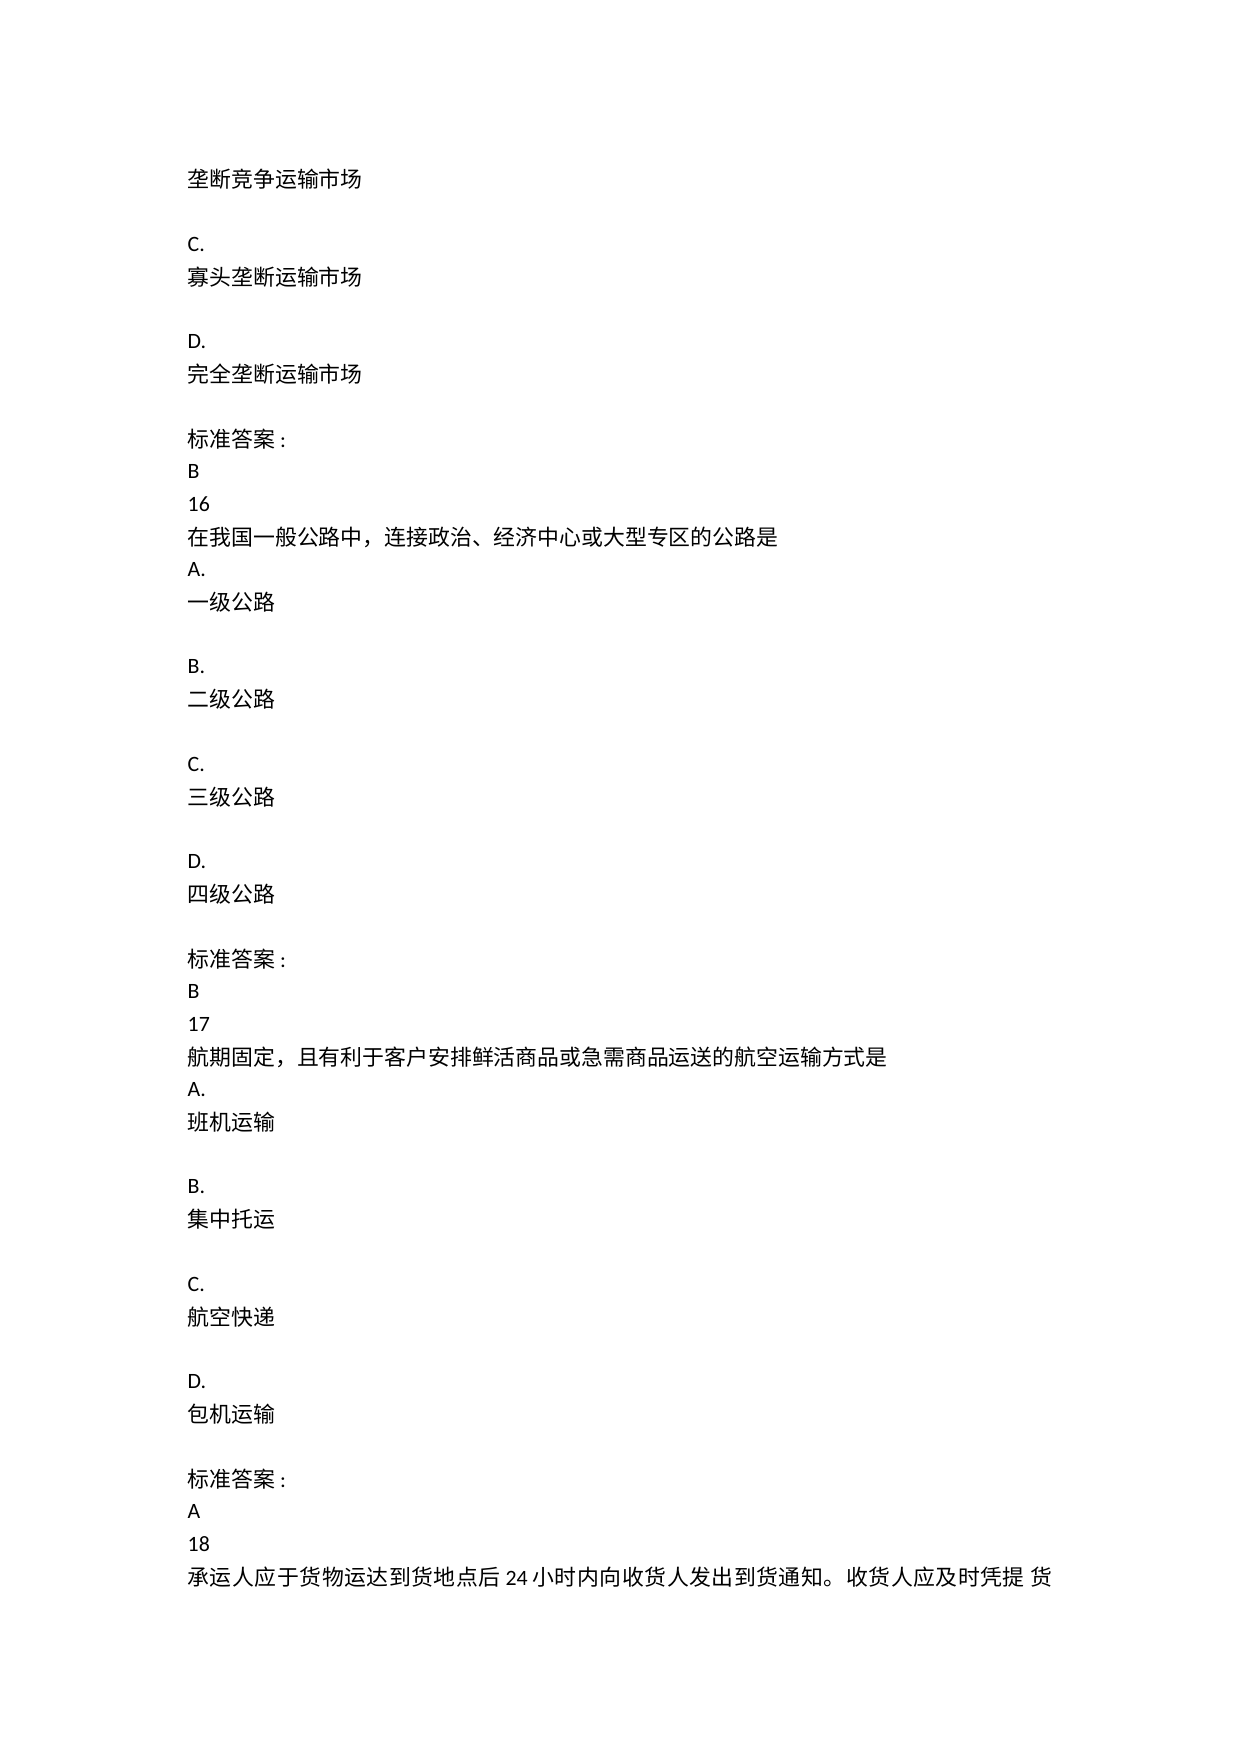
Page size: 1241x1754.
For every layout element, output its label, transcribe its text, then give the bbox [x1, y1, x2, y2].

text 包机运输 [187, 1397, 1053, 1429]
text 航期固定，且有利于客户安排鲜活商品或急需商品运送的航空运输方式是 [187, 1039, 1053, 1072]
text A. [187, 552, 1053, 584]
text 标准答案 : [187, 942, 1053, 974]
text 集中托运 [187, 1202, 1053, 1234]
text A [187, 1494, 1053, 1527]
text 一级公路 [187, 584, 1053, 617]
text C. [187, 227, 1053, 259]
text 标准答案 : [187, 1462, 1053, 1494]
text 航空快递 [187, 1299, 1053, 1332]
text 垄断竞争运输市场 [187, 162, 1053, 194]
text D. [187, 324, 1053, 357]
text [187, 1559, 1053, 1592]
text 四级公路 [187, 877, 1053, 909]
text 18 [187, 1527, 1053, 1559]
text B [187, 454, 1053, 487]
text B [187, 974, 1053, 1007]
text 寡头垄断运输市场 [187, 259, 1053, 292]
text 17 [187, 1007, 1053, 1039]
text C. [187, 747, 1053, 779]
text 在我国一般公路中，连接政治、经济中心或大型专区的公路是 [187, 519, 1053, 552]
text A. [187, 1072, 1053, 1104]
text B. [187, 1169, 1053, 1202]
text 三级公路 [187, 779, 1053, 812]
text C. [187, 1267, 1053, 1299]
text 标准答案 : [187, 422, 1053, 454]
text 完全垄断运输市场 [187, 357, 1053, 389]
text D. [187, 1364, 1053, 1397]
text D. [187, 844, 1053, 877]
text B. [187, 649, 1053, 682]
text 16 [187, 487, 1053, 519]
text 二级公路 [187, 682, 1053, 714]
text 班机运输 [187, 1104, 1053, 1137]
